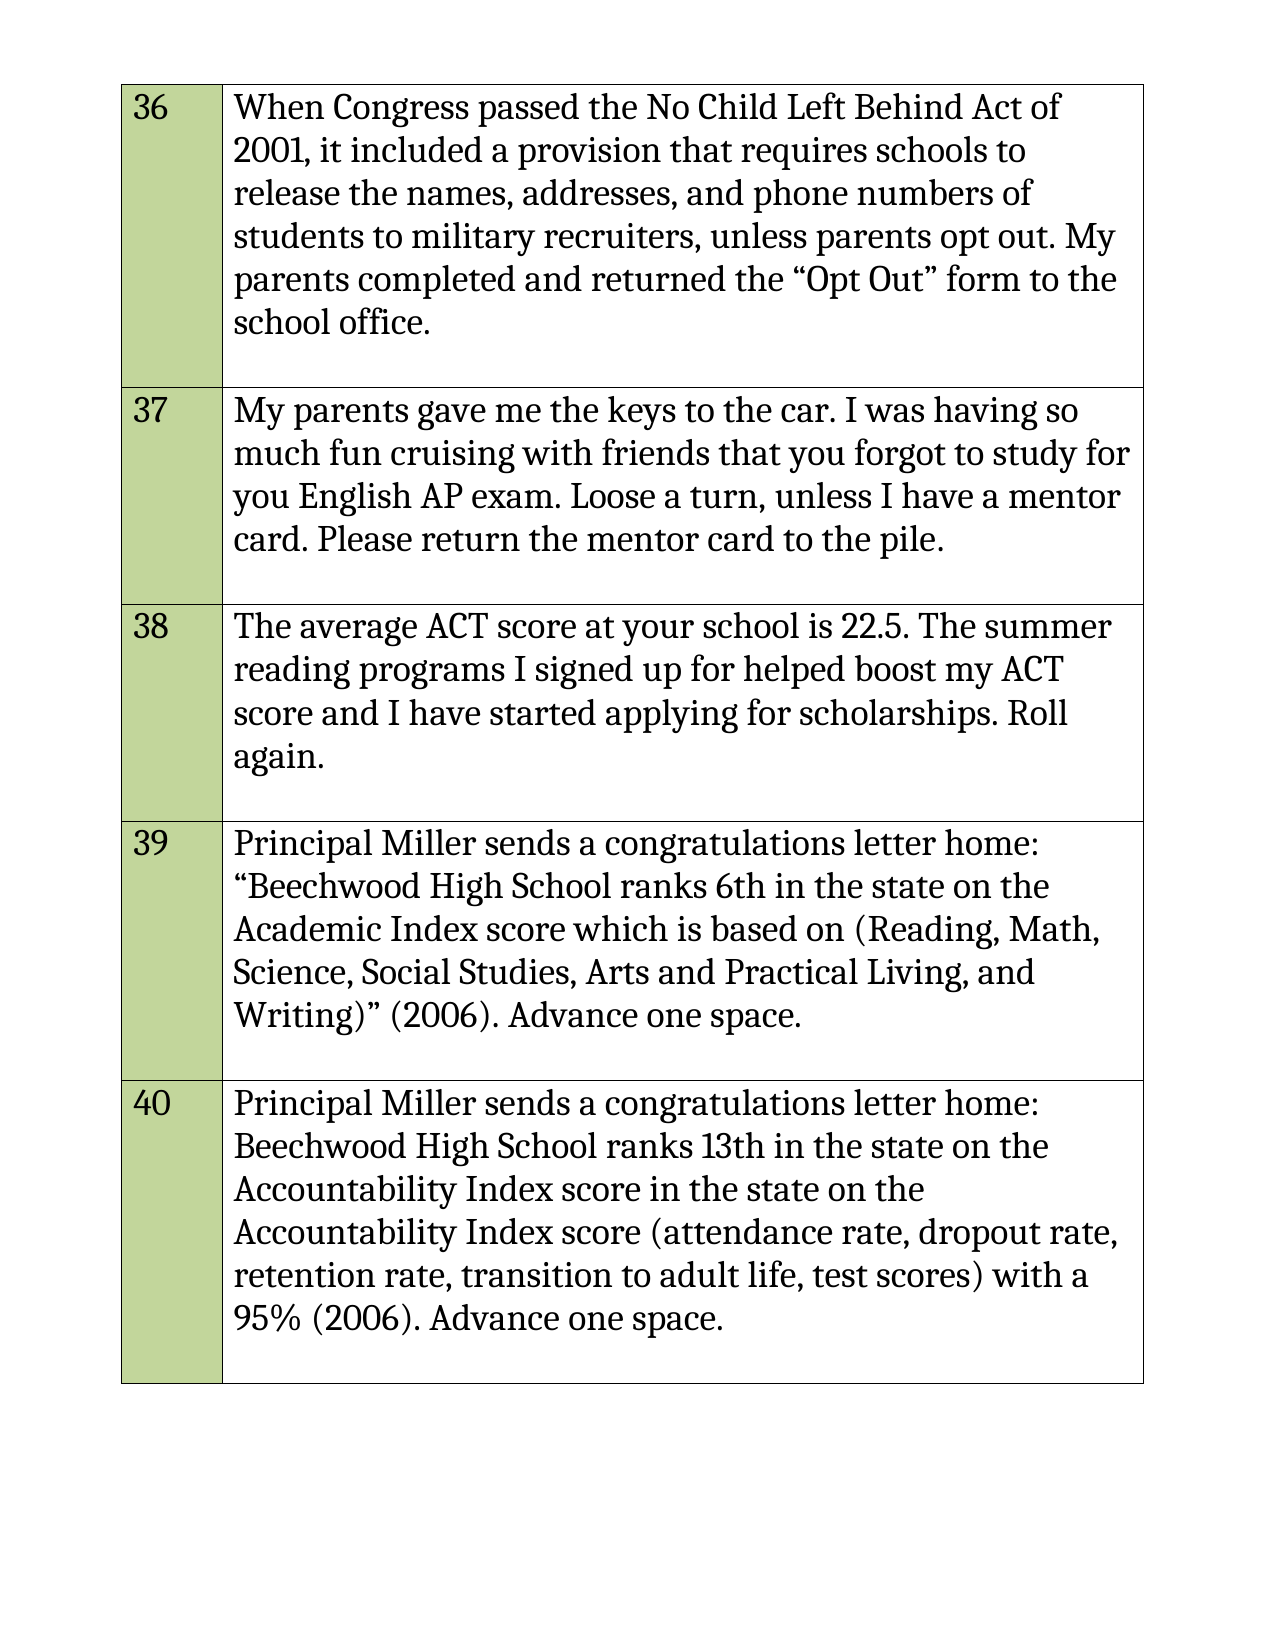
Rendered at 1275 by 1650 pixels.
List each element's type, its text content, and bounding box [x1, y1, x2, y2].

table_cell 39 [122, 822, 222, 1080]
table_header When Congress passed the No Child Left Behind Act of 2001, it included a provision that requires schools to release the names, addresses, and phone numbers of students to military recruiters, unless parents opt out. My parents completed and returned the “Opt Out” form to the school office. [223, 85, 1143, 387]
table_cell 37 [122, 388, 222, 604]
table_cell The average ACT score at your school is 22.5. The summer reading programs I signed up for helped boost my ACT score and I have started applying for scholarships. Roll again. [223, 605, 1143, 821]
table_cell 38 [122, 605, 222, 821]
table_cell Principal Miller sends a congratulations letter home: Beechwood High School ranks 13th in the state on the Accountability Index score in the state on the Accountability Index score (attendance rate, dropout rate, retention rate, transition to adult life, test scores) with a 95% (2006). Advance one space. [223, 1081, 1143, 1383]
table_cell My parents gave me the keys to the car. I was having so much fun cruising with friends that you forgot to study for you English AP exam. Loose a turn, unless I have a mentor card. Please return the mentor card to the pile. [223, 388, 1143, 604]
table_cell Principal Miller sends a congratulations letter home: “Beechwood High School ranks 6th in the state on the Academic Index score which is based on (Reading, Math, Science, Social Studies, Arts and Practical Living, and Writing)” (2006). Advance one space. [223, 822, 1143, 1080]
table_cell 40 [122, 1081, 222, 1383]
table_header 36 [122, 85, 222, 387]
